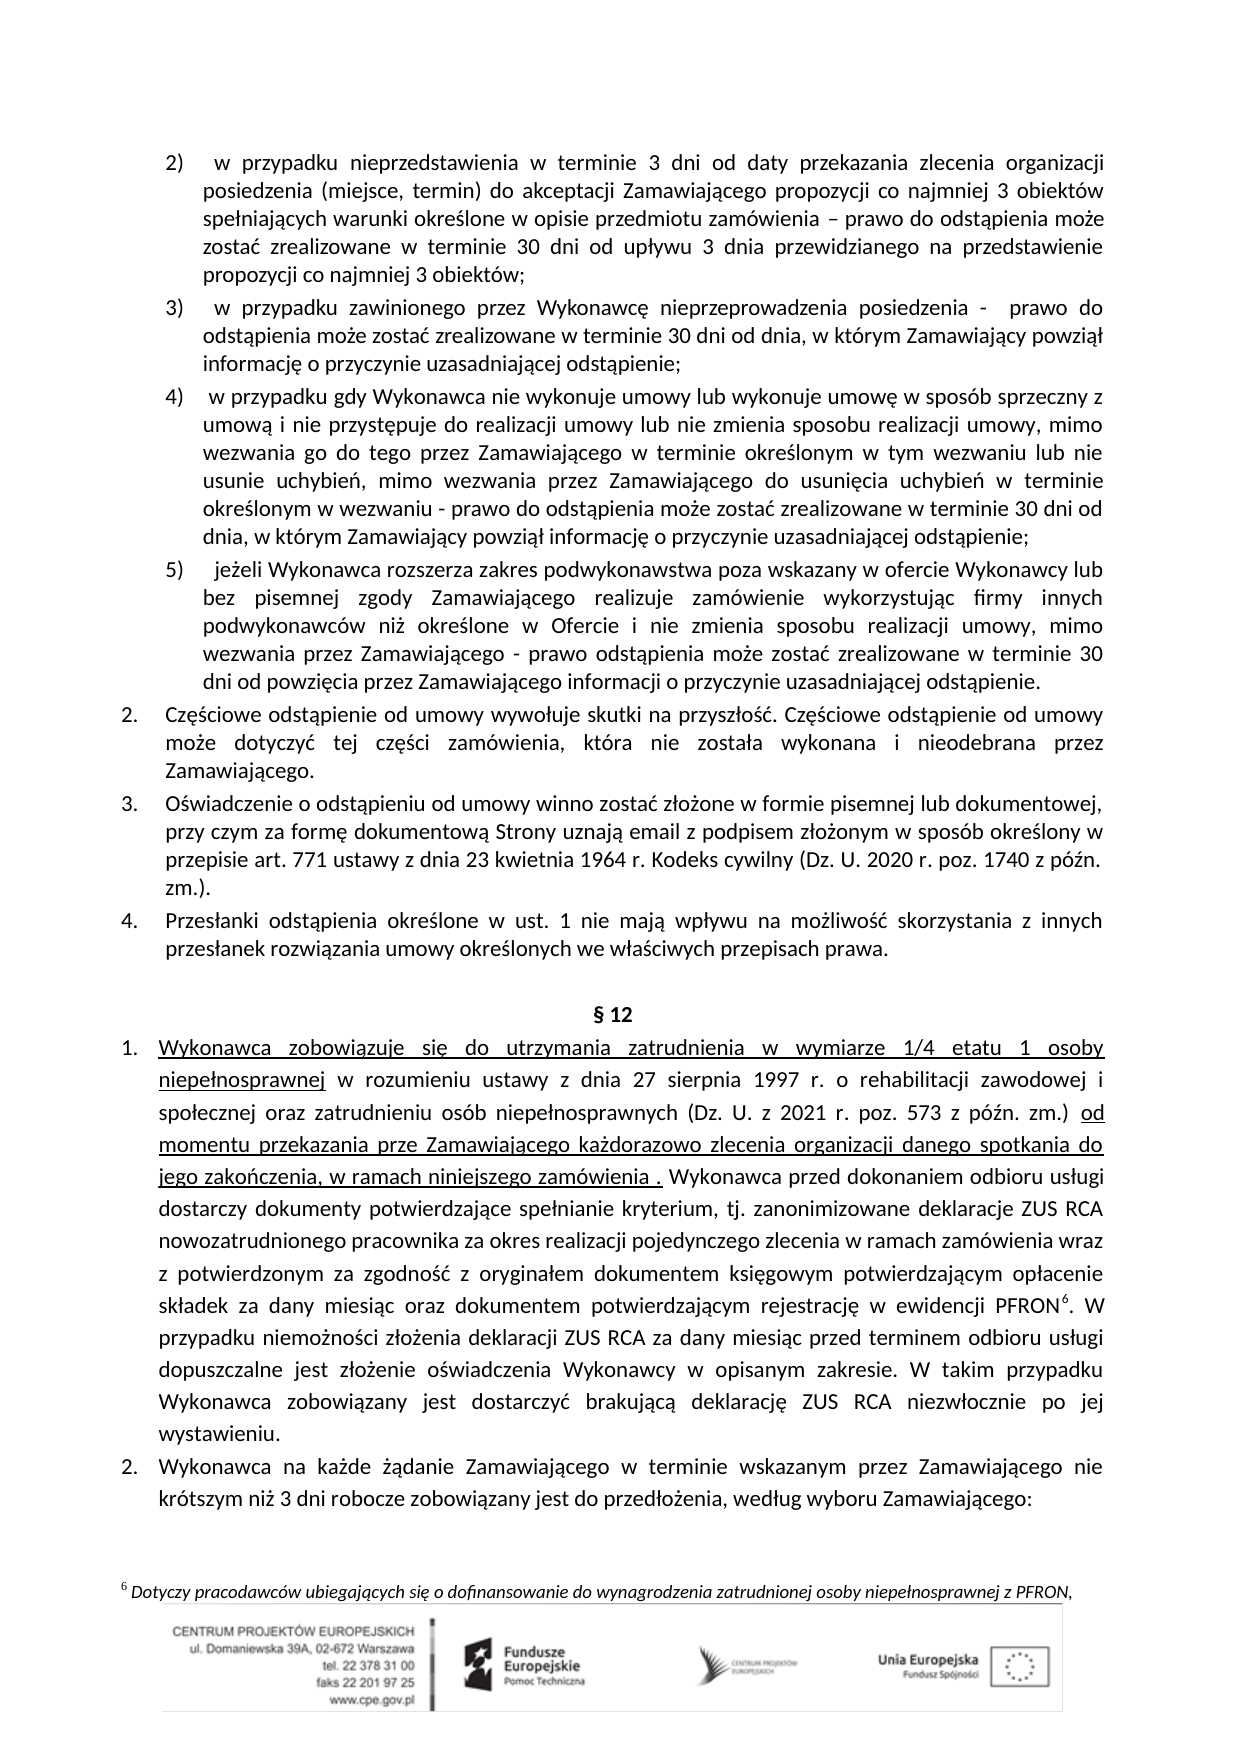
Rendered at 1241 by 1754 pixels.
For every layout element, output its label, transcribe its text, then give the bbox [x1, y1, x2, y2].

picture [162, 1603, 1064, 1713]
list Oświadczenie o odstąpieniu od umowy winno zostać złożone w formie pisemnej lub dokumentowej, przy czym za formę dokumentową Strony uznają email z podpisem złożonym w sposób określony w przepisie art. 771 ustawy z dnia 23 kwietnia 1964 r. Kodeks cywilny (Dz. U. 2020 r. poz. 1740 z późn. zm.). [121, 789, 1105, 901]
list Częściowe odstąpienie od umowy wywołuje skutki na przyszłość. Częściowe odstąpienie od umowy może dotyczyć tej części zamówienia, która nie została wykonana i nieodebrana przez Zamawiającego. [121, 700, 1105, 784]
list Wykonawca zobowiązuje się do utrzymania zatrudnienia w wymiarze 1/4 etatu 1 osoby niepełnosprawnej w rozumieniu ustawy z dnia 27 sierpnia 1997 r. o rehabilitacji zawodowej i społecznej oraz zatrudnieniu osób niepełnosprawnych (Dz. U. z 2021 r. poz. 573 z późn. zm.) od momentu przekazania prze Zamawiającego każdorazowo zlecenia organizacji danego spotkania do jego zakończenia, w ramach niniejszego zamówienia . Wykonawca przed dokonaniem odbioru usługi dostarczy dokumenty potwierdzające spełnianie kryterium, tj. zanonimizowane deklaracje ZUS RCA nowozatrudnionego pracownika za okres realizacji pojedynczego zlecenia w ramach zamówienia wraz z potwierdzonym za zgodność z oryginałem dokumentem księgowym potwierdzającym opłacenie składek za dany miesiąc oraz dokumentem potwierdzającym rejestrację w ewidencji PFRON. W przypadku niemożności złożenia deklaracji ZUS RCA za dany miesiąc przed terminem odbioru usługi dopuszczalne jest złożenie oświadczenia Wykonawcy w opisanym zakresie. W takim przypadku Wykonawca zobowiązany jest dostarczyć brakującą deklarację ZUS RCA niezwłocznie po jej wystawieniu. [121, 1033, 1105, 1448]
list jeżeli Wykonawca rozszerza zakres podwykonawstwa poza wskazany w ofercie Wykonawcy lub bez pisemnej zgody Zamawiającego realizuje zamówienie wykorzystując firmy innych podwykonawców niż określone w Ofercie i nie zmienia sposobu realizacji umowy, mimo wezwania przez Zamawiającego - prawo odstąpienia może zostać zrealizowane w terminie 30 dni od powzięcia przez Zamawiającego informacji o przyczynie uzasadniającej odstąpienie. [165, 555, 1105, 695]
text § 12 [121, 1000, 1105, 1028]
list Przesłanki odstąpienia określone w ust. 1 nie mają wpływu na możliwość skorzystania z innych przesłanek rozwiązania umowy określonych we właściwych przepisach prawa. [121, 906, 1105, 962]
list w przypadku nieprzedstawienia w terminie 3 dni od daty przekazania zlecenia organizacji posiedzenia (miejsce, termin) do akceptacji Zamawiającego propozycji co najmniej 3 obiektów spełniających warunki określone w opisie przedmiotu zamówienia – prawo do odstąpienia może zostać zrealizowane w terminie 30 dni od upływu 3 dnia przewidzianego na przedstawienie propozycji co najmniej 3 obiektów; [165, 148, 1105, 288]
list w przypadku zawinionego przez Wykonawcę nieprzeprowadzenia posiedzenia - prawo do odstąpienia może zostać zrealizowane w terminie 30 dni od dnia, w którym Zamawiający powziął informację o przyczynie uzasadniającej odstąpienie; [165, 293, 1105, 377]
list w przypadku gdy Wykonawca nie wykonuje umowy lub wykonuje umowę w sposób sprzeczny z umową i nie przystępuje do realizacji umowy lub nie zmienia sposobu realizacji umowy, mimo wezwania go do tego przez Zamawiającego w terminie określonym w tym wezwaniu lub nie usunie uchybień, mimo wezwania przez Zamawiającego do usunięcia uchybień w terminie określonym w wezwaniu - prawo do odstąpienia może zostać zrealizowane w terminie 30 dni od dnia, w którym Zamawiający powziął informację o przyczynie uzasadniającej odstąpienie; [165, 382, 1105, 550]
list Wykonawca na każde żądanie Zamawiającego w terminie wskazanym przez Zamawiającego nie krótszym niż 3 dni robocze zobowiązany jest do przedłożenia, według wyboru Zamawiającego: [121, 1452, 1105, 1512]
